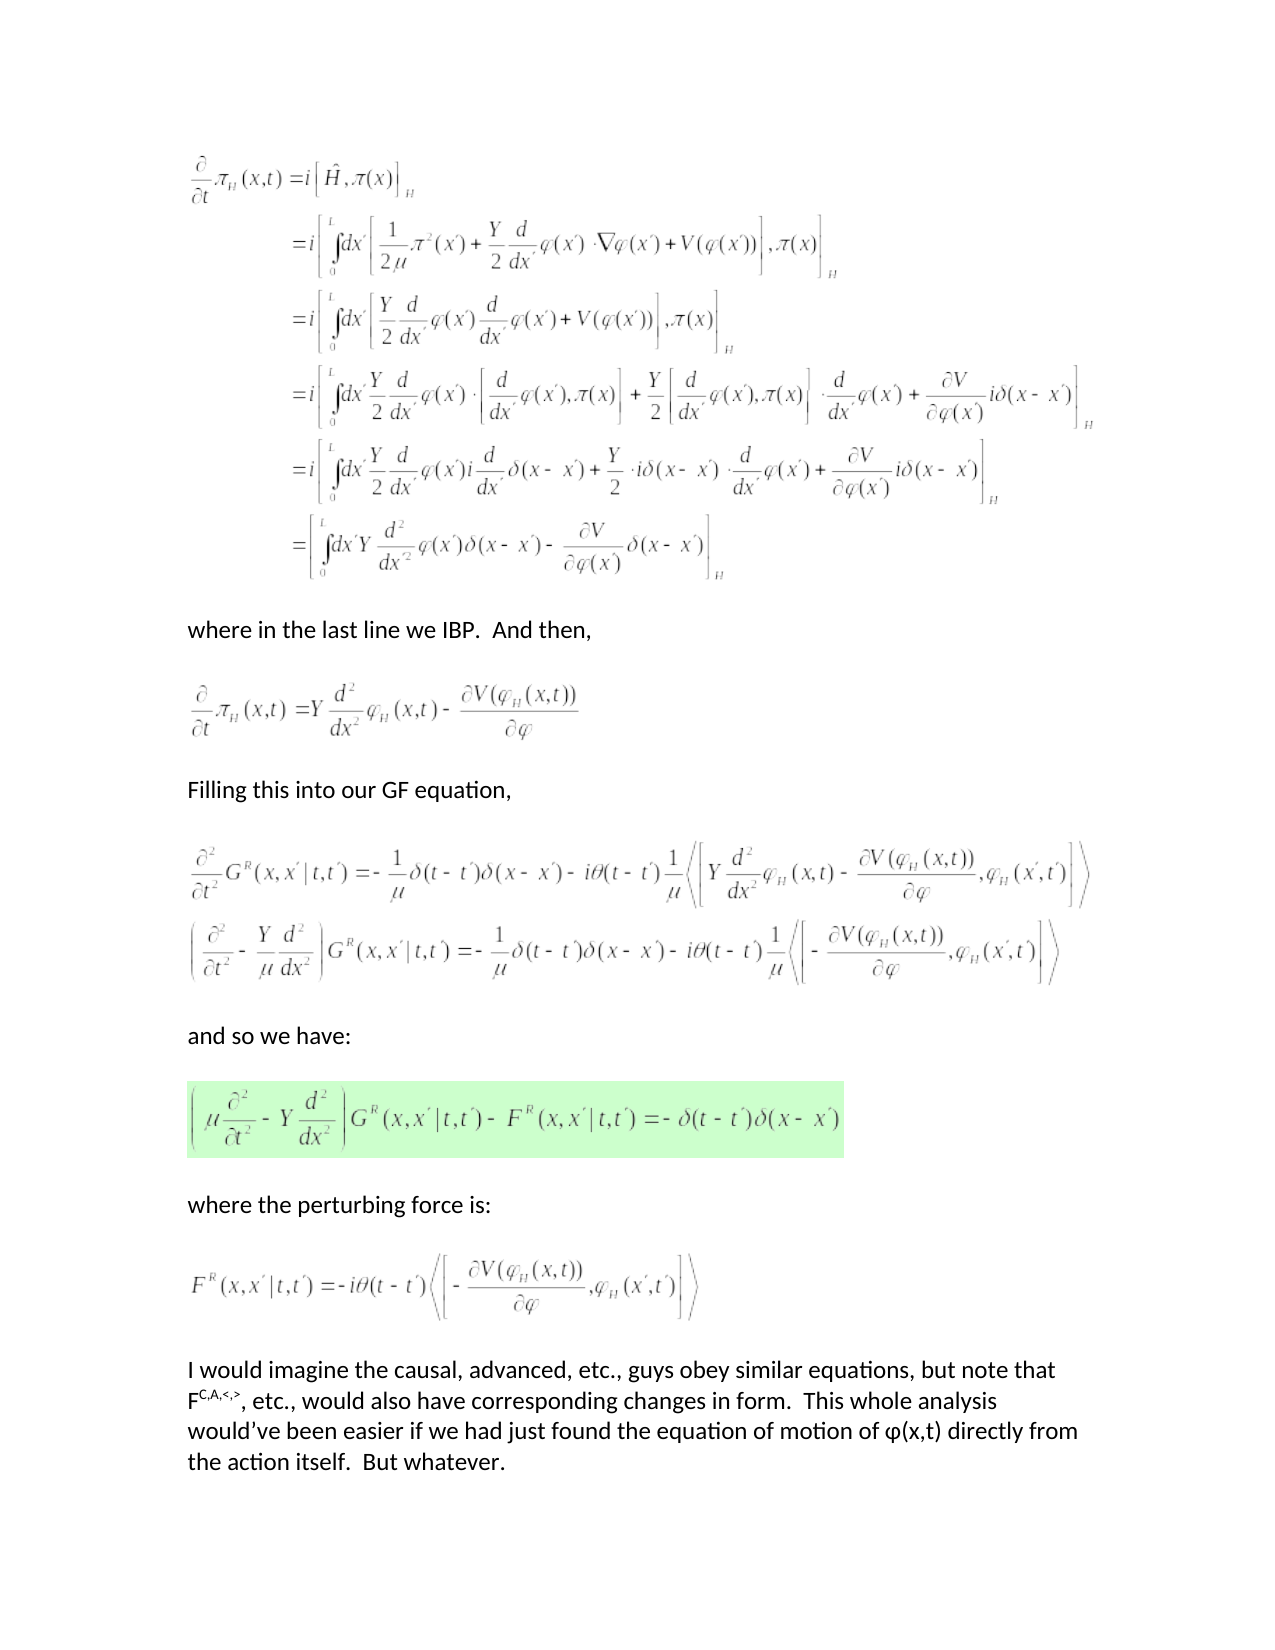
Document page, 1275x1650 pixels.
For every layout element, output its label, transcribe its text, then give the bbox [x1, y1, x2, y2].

text where the perturbing force is: [187, 1189, 1087, 1219]
text Filling this into our GF equation, [187, 774, 1087, 805]
text and so we have: [187, 1020, 1087, 1050]
text where in the last line we IBP. And then, [187, 614, 1087, 645]
text I would imagine the causal, advanced, etc., guys obey similar equations, but note that FC,A,<,>, etc., would also have corresponding changes in form. This whole analysis would’ve been easier if we had just found the equation of motion of φ(x,t) directly from the action itself. But whatever. [187, 1354, 1087, 1476]
